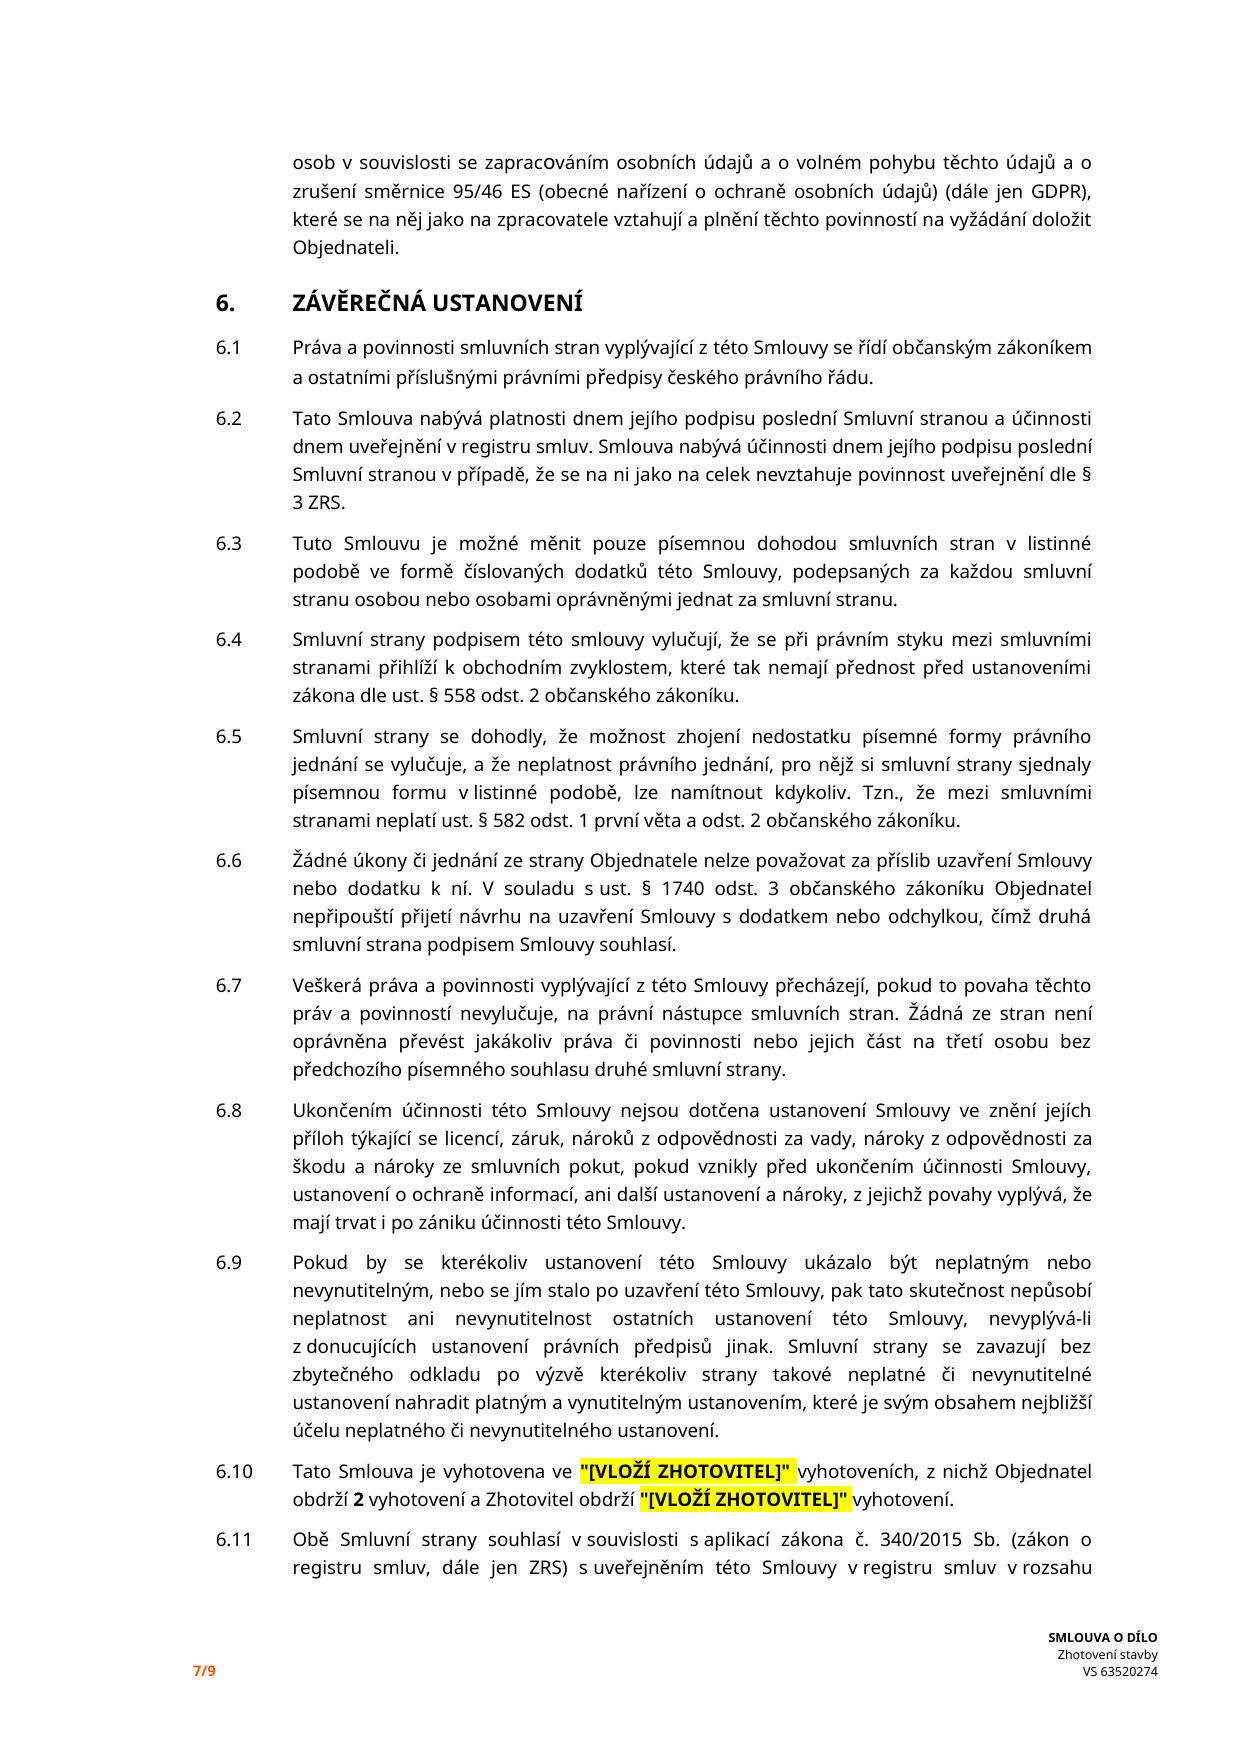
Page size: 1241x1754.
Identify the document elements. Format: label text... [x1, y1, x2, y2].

text Smluvní strany se dohodly, že možnost zhojení nedostatku písemné formy právního jednání se vylučuje, a že neplatnost právního jednání, pro nějž si smluvní strany sjednaly písemnou formu v listinné podobě, lze namítnout kdykoliv. Tzn., že mezi smluvními stranami neplatí ust. § 582 odst. 1 první věta a odst. 2 občanského zákoníku. [216, 723, 1093, 833]
text Žádné úkony či jednání ze strany Objednatele nelze považovat za příslib uzavření Smlouvy nebo dodatku k ní. V souladu s ust. § 1740 odst. 3 občanského zákoníku Objednatel nepřipouští přijetí návrhu na uzavření Smlouvy s dodatkem nebo odchylkou, čímž druhá smluvní strana podpisem Smlouvy souhlasí. [216, 848, 1093, 957]
text Smluvní strany podpisem této smlouvy vylučují, že se při právním styku mezi smluvními stranami přihlíží k obchodním zvyklostem, které tak nemají přednost před ustanoveními zákona dle ust. § 558 odst. 2 občanského zákoníku. [216, 627, 1093, 708]
text Tuto Smlouvu je možné měnit pouze písemnou dohodou smluvních stran v listinné podobě ve formě číslovaných dodatků této Smlouvy, podepsaných za každou smluvní stranu osobou nebo osobami oprávněnými jednat za smluvní stranu. [216, 530, 1093, 612]
text Tato Smlouva je vyhotovena ve vyhotoveních, z nichž Objednatel obdrží 2 vyhotovení a Zhotovitel obdrží vyhotovení. [216, 1458, 1093, 1512]
text Tato Smlouva nabývá platnosti dnem jejího podpisu poslední Smluvní stranou a účinnosti dnem uveřejnění v registru smluv. Smlouva nabývá účinnosti dnem jejího podpisu poslední Smluvní stranou v případě, že se na ni jako na celek nevztahuje povinnost uveřejnění dle § 3 ZRS. [216, 405, 1093, 515]
text ZÁVĚREČNÁ USTANOVENÍ [216, 287, 1093, 318]
text Práva a povinnosti smluvních stran vyplývající z této Smlouvy se řídí občanským zákoníkem a ostatními příslušnými právními předpisy českého právního řádu. [216, 334, 1093, 390]
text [216, 1527, 1093, 1580]
text Ukončením účinnosti této Smlouvy nejsou dotčena ustanovení Smlouvy ve znění jejích příloh týkající se licencí, záruk, nároků z odpovědnosti za vady, nároky z odpovědnosti za škodu a nároky ze smluvních pokut, pokud vznikly před ukončením účinnosti Smlouvy, ustanovení o ochraně informací, ani další ustanovení a nároky, z jejichž povahy vyplývá, že mají trvat i po zániku účinnosti této Smlouvy. [216, 1097, 1093, 1234]
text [216, 147, 1093, 259]
text Veškerá práva a povinnosti vyplývající z této Smlouvy přecházejí, pokud to povaha těchto práv a povinností nevylučuje, na právní nástupce smluvních stran. Žádná ze stran není oprávněna převést jakákoliv práva či povinnosti nebo jejich část na třetí osobu bez předchozího písemného souhlasu druhé smluvní strany. [216, 972, 1093, 1082]
text Pokud by se kterékoliv ustanovení této Smlouvy ukázalo být neplatným nebo nevynutitelným, nebo se jím stalo po uzavření této Smlouvy, pak tato skutečnost nepůsobí neplatnost ani nevynutitelnost ostatních ustanovení této Smlouvy, nevyplývá-li z donucujících ustanovení právních předpisů jinak. Smluvní strany se zavazují bez zbytečného odkladu po výzvě kterékoliv strany takové neplatné či nevynutitelné ustanovení nahradit platným a vynutitelným ustanovením, které je svým obsahem nejbližší účelu neplatného či nevynutitelného ustanovení. [216, 1249, 1093, 1443]
